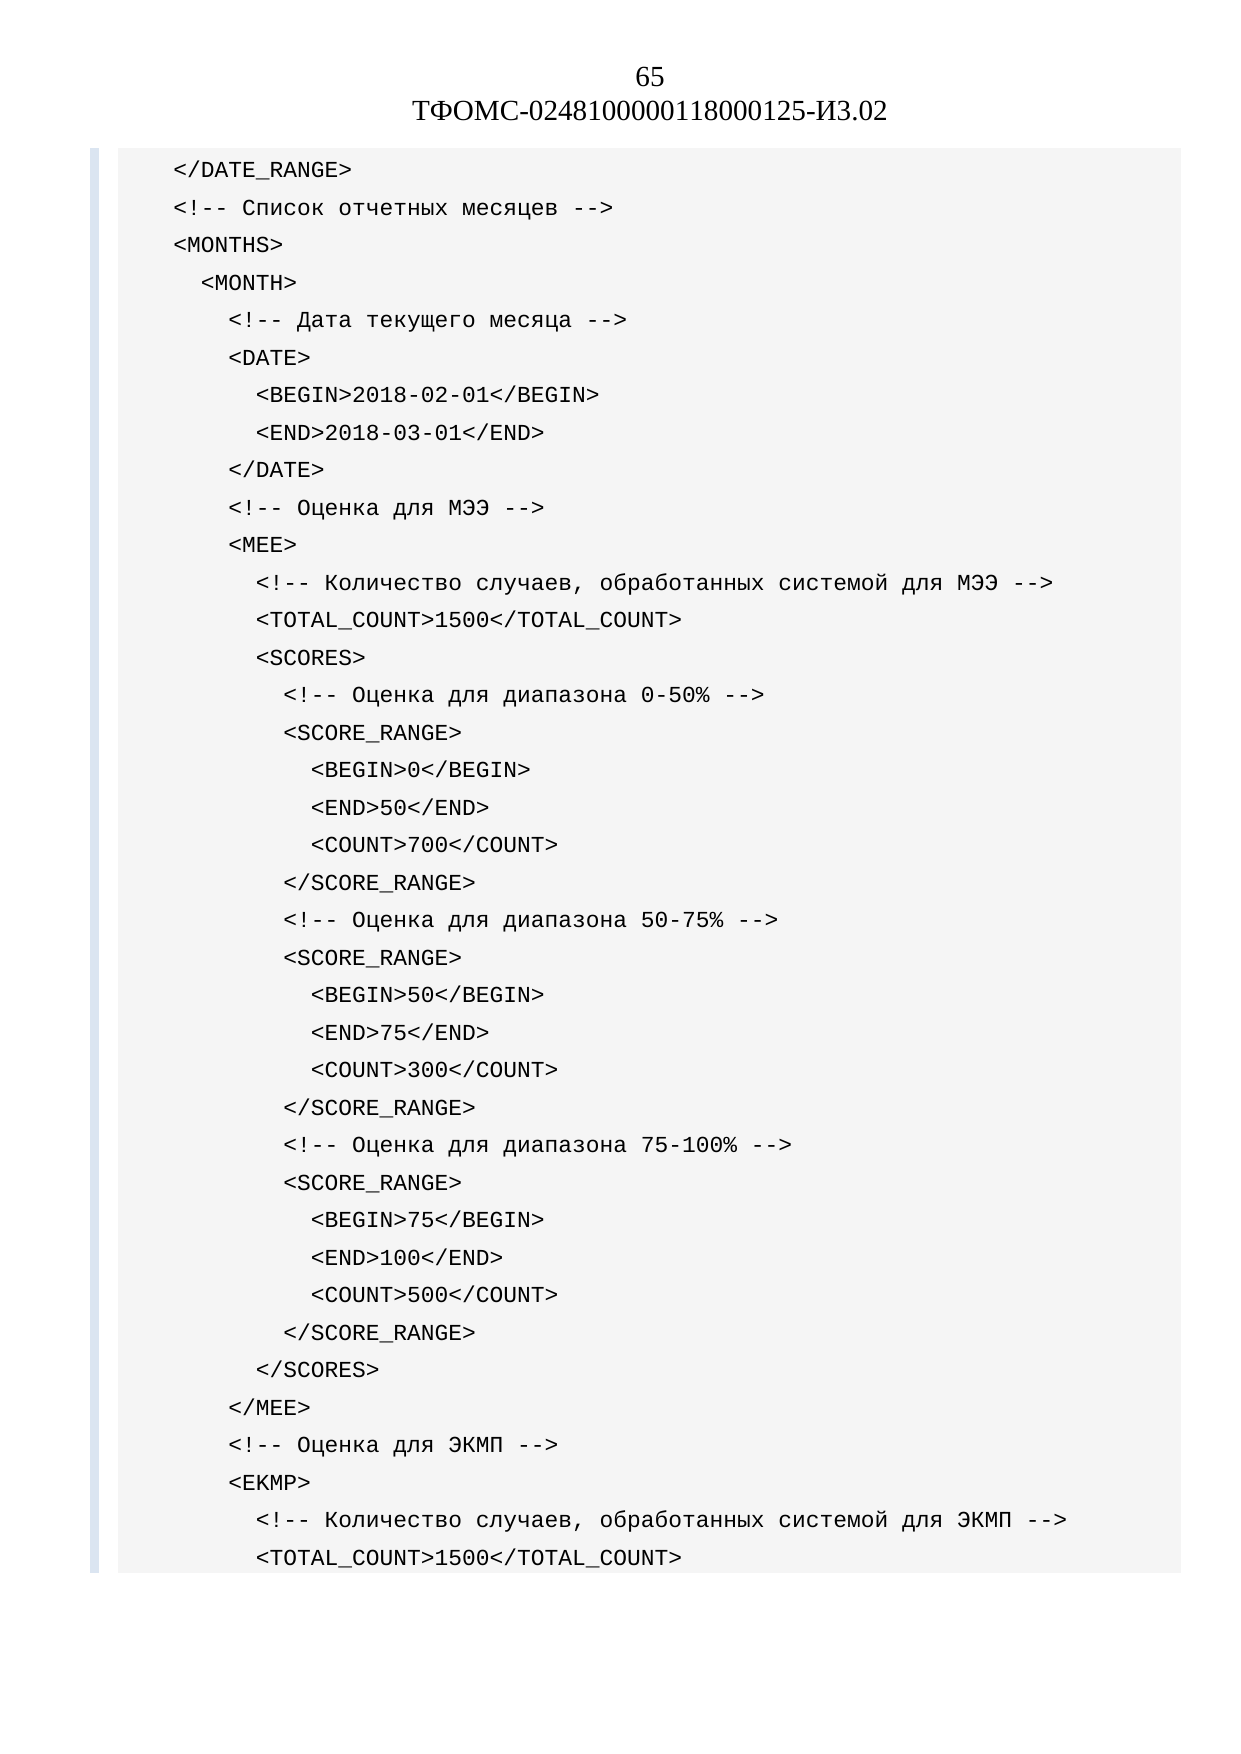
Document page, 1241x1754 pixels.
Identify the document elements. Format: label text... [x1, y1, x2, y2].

text </SCORE_RANGE> [118, 1310, 1181, 1348]
text <!-- Количество случаев, обработанных системой для ЭКМП --> [118, 1498, 1181, 1535]
text <!-- Оценка для диапазона 0-50% --> [118, 673, 1181, 710]
text <EKMP> [118, 1460, 1181, 1498]
text <SCORES> [118, 635, 1181, 673]
text <END>2018-03-01</END> [118, 410, 1181, 448]
text <COUNT>300</COUNT> [118, 1048, 1181, 1085]
text <BEGIN>2018-02-01</BEGIN> [118, 373, 1181, 410]
text <BEGIN>75</BEGIN> [118, 1198, 1181, 1235]
text <BEGIN>0</BEGIN> [118, 748, 1181, 785]
text <!-- Оценка для диапазона 50-75% --> [118, 898, 1181, 935]
text <TOTAL_COUNT>1500</TOTAL_COUNT> [118, 598, 1181, 635]
text <SCORE_RANGE> [118, 935, 1181, 973]
text <SCORE_RANGE> [118, 1160, 1181, 1198]
text </SCORE_RANGE> [118, 1085, 1181, 1123]
text </SCORES> [118, 1348, 1181, 1385]
text <SCORE_RANGE> [118, 710, 1181, 748]
text <!-- Дата текущего месяца --> [118, 298, 1181, 335]
text <MEE> [118, 523, 1181, 560]
text <!-- Оценка для ЭКМП --> [118, 1423, 1181, 1460]
text <DATE> [118, 335, 1181, 373]
text <COUNT>500</COUNT> [118, 1273, 1181, 1310]
text </SCORE_RANGE> [118, 860, 1181, 898]
text </MEE> [118, 1385, 1181, 1423]
text <!-- Список отчетных месяцев --> [118, 185, 1181, 223]
text <!-- Количество случаев, обработанных системой для МЭЭ --> [118, 560, 1181, 598]
text <END>50</END> [118, 785, 1181, 823]
text <TOTAL_COUNT>1500</TOTAL_COUNT> [118, 1535, 1181, 1573]
text <BEGIN>50</BEGIN> [118, 973, 1181, 1010]
text <!-- Оценка для диапазона 75-100% --> [118, 1123, 1181, 1160]
text <MONTH> [118, 260, 1181, 298]
text <!-- Оценка для МЭЭ --> [118, 485, 1181, 523]
text <MONTHS> [118, 223, 1181, 260]
text <END>100</END> [118, 1235, 1181, 1273]
text </DATE> [118, 448, 1181, 485]
text <COUNT>700</COUNT> [118, 823, 1181, 860]
text <END>75</END> [118, 1010, 1181, 1048]
text </DATE_RANGE> [118, 148, 1181, 185]
